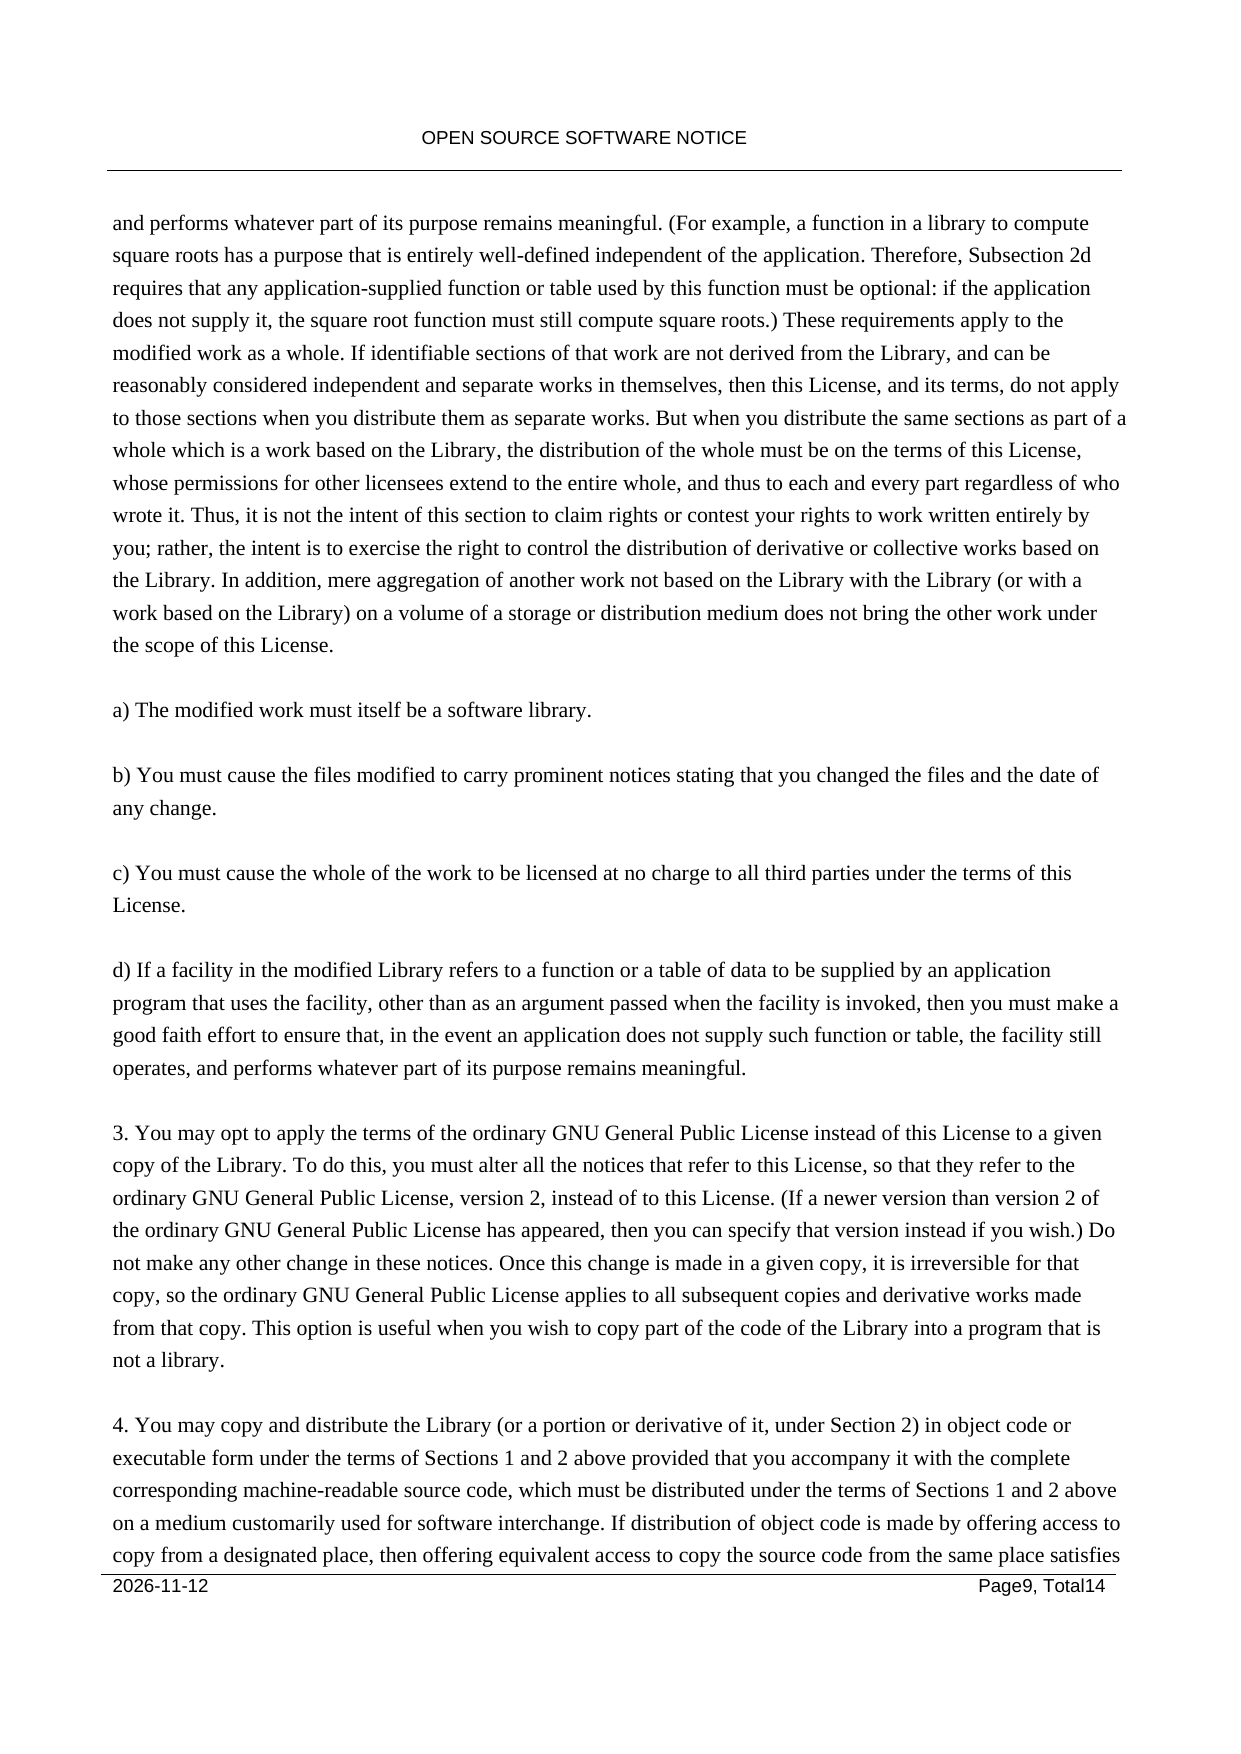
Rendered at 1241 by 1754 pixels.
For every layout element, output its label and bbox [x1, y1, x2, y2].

text [112, 206, 1128, 1571]
